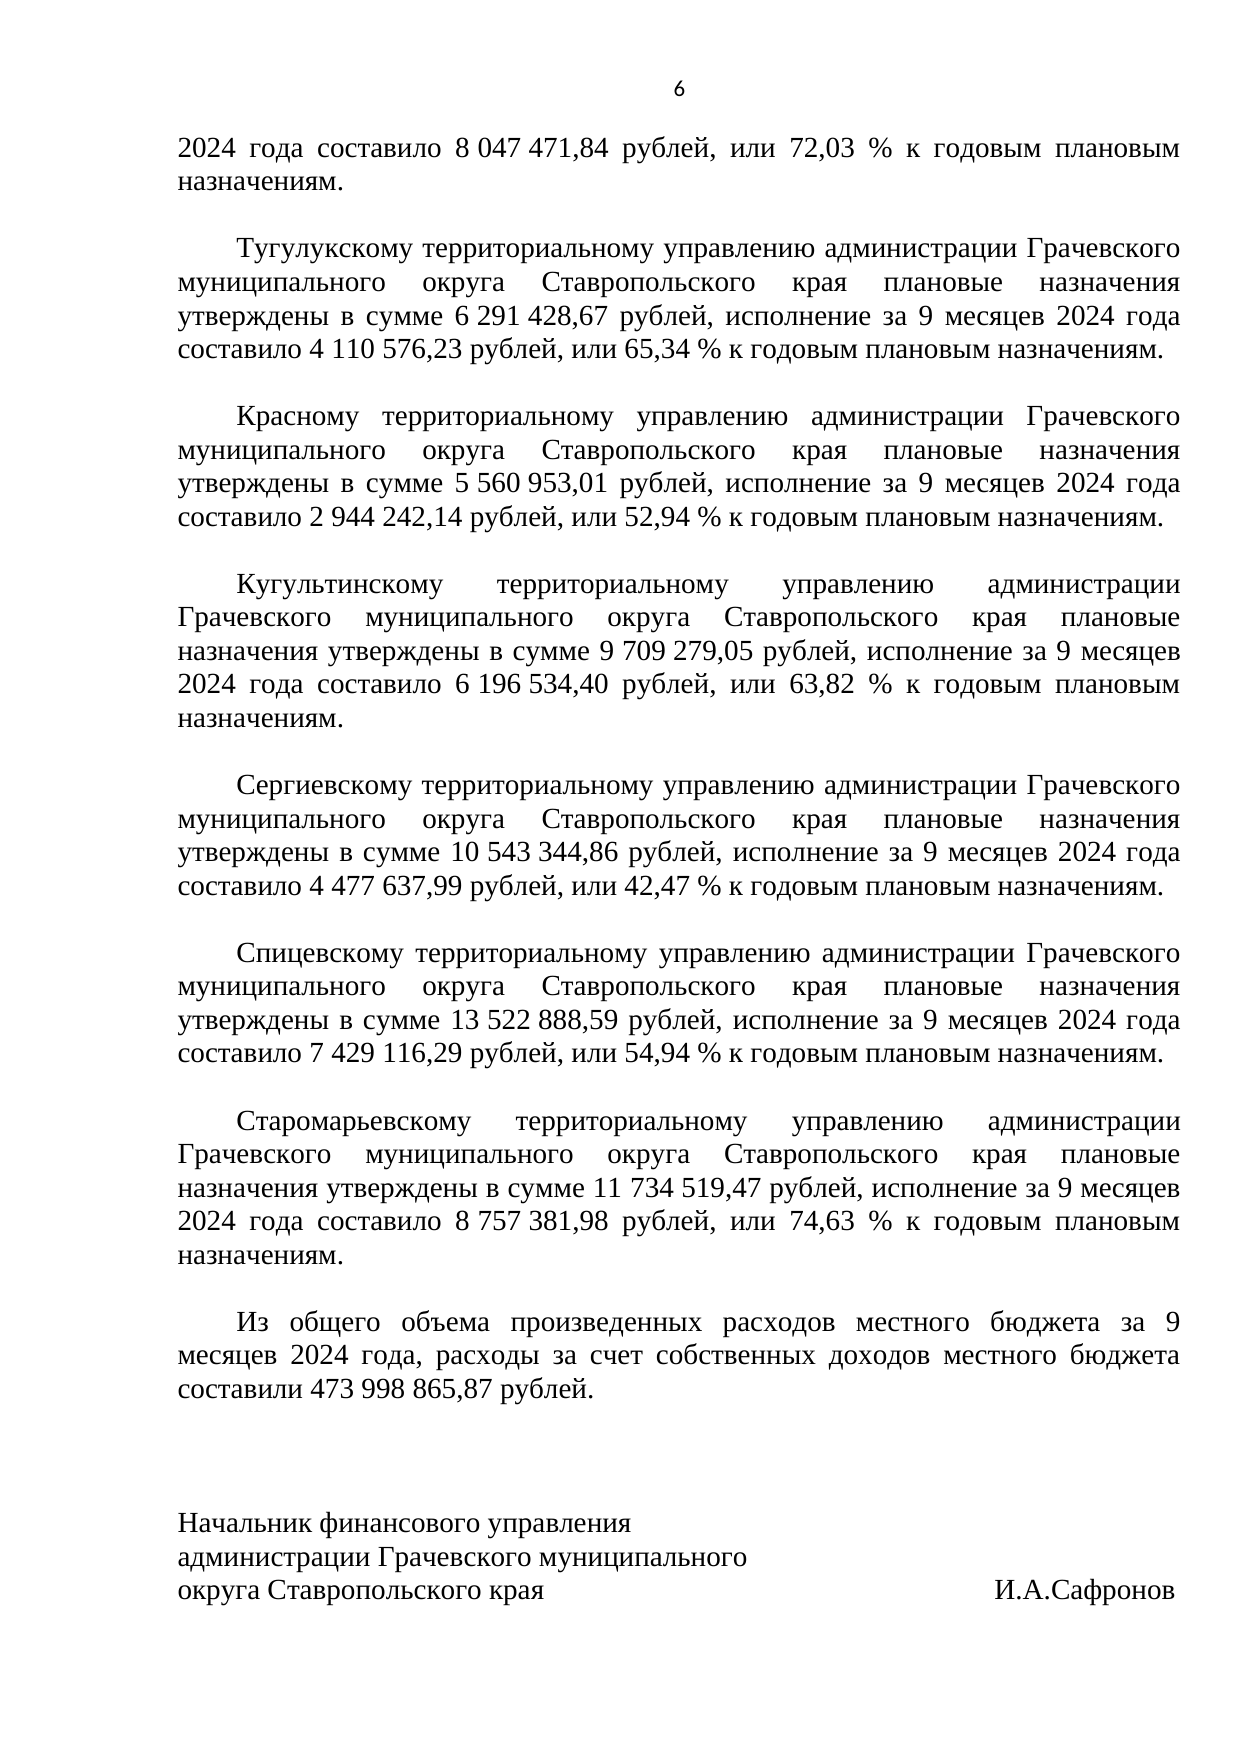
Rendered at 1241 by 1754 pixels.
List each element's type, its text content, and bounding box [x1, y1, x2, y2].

text Старомарьевскому территориальному управлению администрации Грачевского муниципального округа Ставропольского края плановые назначения утверждены в сумме 11 734 519,47 рублей, исполнение за 9 месяцев 2024 года составило 8 757 381,98 рублей, или 74,63 % к годовым плановым назначениям. [177, 1103, 1181, 1270]
text Сергиевскому территориальному управлению администрации Грачевского муниципального округа Ставропольского края плановые назначения утверждены в сумме 10 543 344,86 рублей, исполнение за 9 месяцев 2024 года составило 4 477 637,99 рублей, или 42,47 % к годовым плановым назначениям. [177, 767, 1181, 901]
text Тугулукскому территориальному управлению администрации Грачевского муниципального округа Ставропольского края плановые назначения утверждены в сумме 6 291 428,67 рублей, исполнение за 9 месяцев 2024 года составило 4 110 576,23 рублей, или 65,34 % к годовым плановым назначениям. [177, 231, 1181, 365]
text Спицевскому территориальному управлению администрации Грачевского муниципального округа Ставропольского края плановые назначения утверждены в сумме 13 522 888,59 рублей, исполнение за 9 месяцев 2024 года составило 7 429 116,29 рублей, или 54,94 % к годовым плановым назначениям. [177, 935, 1181, 1069]
text Красному территориальному управлению администрации Грачевского муниципального округа Ставропольского края плановые назначения утверждены в сумме 5 560 953,01 рублей, исполнение за 9 месяцев 2024 года составило 2 944 242,14 рублей, или 52,94 % к годовым плановым назначениям. [177, 398, 1181, 532]
text округа Ставропольского края И.А.Сафронов [177, 1572, 1181, 1606]
text администрации Грачевского муниципального [177, 1539, 1181, 1572]
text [177, 130, 1181, 197]
text Кугультинскому территориальному управлению администрации Грачевского муниципального округа Ставропольского края плановые назначения утверждены в сумме 9 709 279,05 рублей, исполнение за 9 месяцев 2024 года составило 6 196 534,40 рублей, или 63,82 % к годовым плановым назначениям. [177, 566, 1181, 734]
text Начальник финансового управления [177, 1505, 1181, 1539]
text Из общего объема произведенных расходов местного бюджета за 9 месяцев 2024 года, расходы за счет собственных доходов местного бюджета составили 473 998 865,87 рублей. [177, 1304, 1181, 1404]
